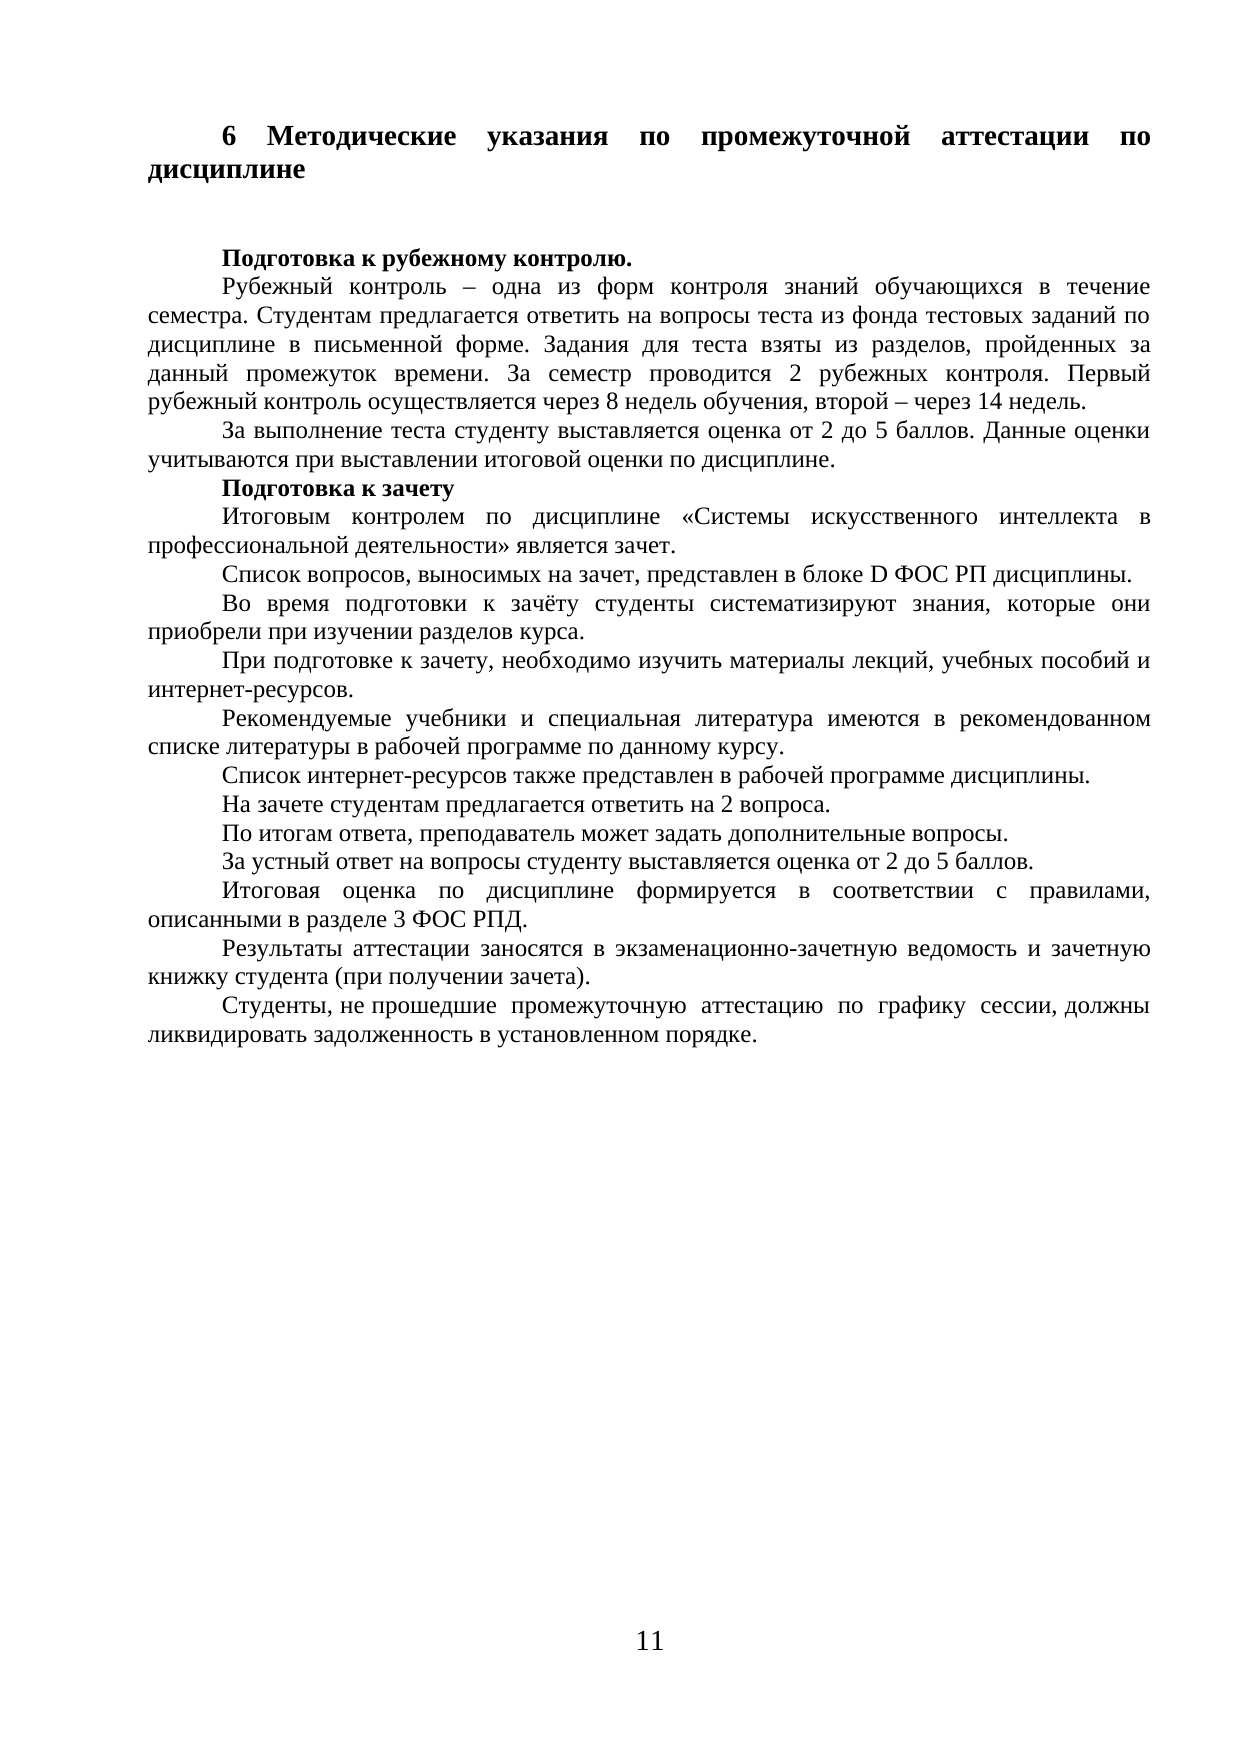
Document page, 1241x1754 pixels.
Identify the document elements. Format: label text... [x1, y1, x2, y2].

text По итогам ответа, преподаватель может задать дополнительные вопросы. [148, 818, 1152, 846]
text За выполнение теста студенту выставляется оценка от 2 до 5 баллов. Данные оценки учитываются при выставлении итоговой оценки по дисциплине. [148, 415, 1152, 473]
text Во время подготовки к зачёту студенты систематизируют знания, которые они приобрели при изучении разделов курса. [148, 588, 1152, 645]
text На зачете студентам предлагается ответить на 2 вопроса. [148, 789, 1152, 818]
text За устный ответ на вопросы студенту выставляется оценка от 2 до 5 баллов. [148, 846, 1152, 875]
text При подготовке к зачету, необходимо изучить материалы лекций, учебных пособий и интернет-ресурсов. [148, 645, 1152, 703]
text Итоговая оценка по дисциплине формируется в соответствии с правилами, описанными в разделе 3 ФОС РПД. [148, 875, 1152, 933]
text Студенты, не прошедшие промежуточную аттестацию по графику сессии, должны ликвидировать задолженность в установленном порядке. [148, 990, 1152, 1048]
text Рекомендуемые учебники и специальная литература имеются в рекомендованном списке литературы в рабочей программе по данному курсу. [148, 703, 1152, 760]
text 6 Методические указания по промежуточной аттестации по дисциплине [148, 118, 1152, 185]
text Подготовка к рубежному контролю. [148, 243, 1152, 271]
text Список интернет-ресурсов также представлен в рабочей программе дисциплины. [148, 760, 1152, 789]
text Итоговым контролем по дисциплине «Системы искусственного интеллекта в профессиональной деятельности» является зачет. [148, 501, 1152, 559]
text Результаты аттестации заносятся в экзаменационно-зачетную ведомость и зачетную книжку студента (при получении зачета). [148, 933, 1152, 990]
text Список вопросов, выносимых на зачет, представлен в блоке D ФОС РП дисциплины. [148, 559, 1152, 588]
text Подготовка к зачету [148, 473, 1152, 501]
text Рубежный контроль – одна из форм контроля знаний обучающихся в течение семестра. Студентам предлагается ответить на вопросы теста из фонда тестовых заданий по дисциплине в письменной форме. Задания для теста взяты из разделов, пройденных за данный промежуток времени. За семестр проводится 2 рубежных контроля. Первый рубежный контроль осуществляется через 8 недель обучения, второй – через 14 недель. [148, 271, 1152, 415]
